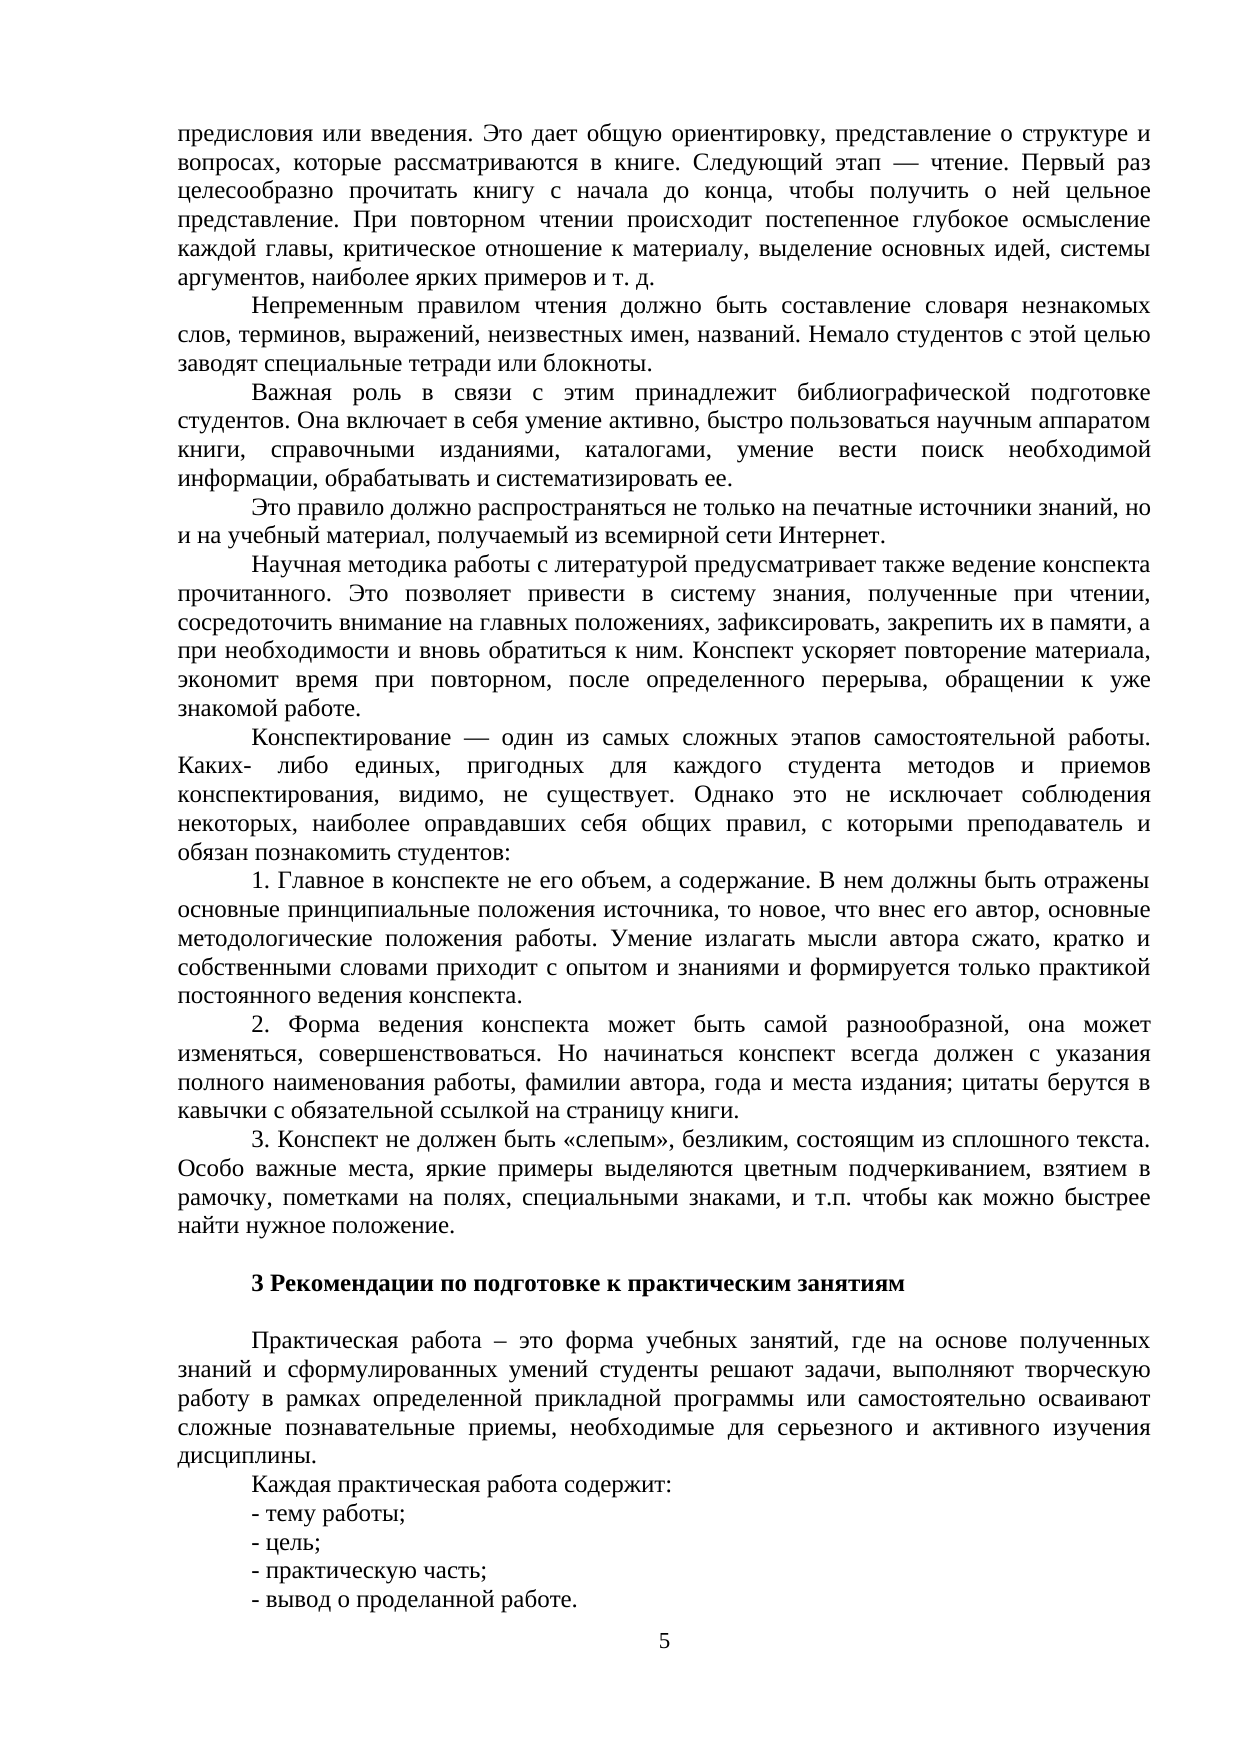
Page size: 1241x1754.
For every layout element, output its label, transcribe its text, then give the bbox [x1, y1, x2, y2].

text - цель; [177, 1527, 1152, 1556]
text Каждая практическая работа содержит: [177, 1469, 1152, 1498]
text 1. Главное в конспекте не его объем, а содержание. В нем должны быть отражены основные принципиальные положения источника, то новое, что внес его автор, основные методологические положения работы. Умение излагать мысли автора сжато, кратко и собственными словами приходит с опытом и знаниями и формируется только практикой постоянного ведения конспекта. [177, 866, 1152, 1009]
text Конспектирование — один из самых сложных этапов самостоятельной работы. Каких- либо единых, пригодных для каждого студента методов и приемов конспектирования, видимо, не существует. Однако это не исключает соблюдения некоторых, наиболее оправдавших себя общих правил, с которыми преподаватель и обязан познакомить студентов: [177, 722, 1152, 866]
subtitle 3 Рекомендации по подготовке к практическим занятиям [177, 1268, 1152, 1297]
text Это правило должно распространяться не только на печатные источники знаний, но и на учебный материал, получаемый из всемирной сети Интернет. [177, 492, 1152, 549]
text - тему работы; [177, 1498, 1152, 1527]
text Важная роль в связи с этим принадлежит библиографической подготовке студентов. Она включает в себя умение активно, быстро пользоваться научным аппаратом книги, справочными изданиями, каталогами, умение вести поиск необходимой информации, обрабатывать и систематизировать ее. [177, 377, 1152, 492]
text - вывод о проделанной работе. [177, 1584, 1152, 1613]
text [177, 118, 1152, 291]
text Непременным правилом чтения должно быть составление словаря незнакомых слов, терминов, выражений, неизвестных имен, названий. Немало студентов с этой целью заводят специальные тетради или блокноты. [177, 291, 1152, 377]
text 3. Конспект не должен быть «слепым», безликим, состоящим из сплошного текста. Особо важные места, яркие примеры выделяются цветным подчеркиванием, взятием в рамочку, пометками на полях, специальными знаками, и т.п. чтобы как можно быстрее найти нужное положение. [177, 1124, 1152, 1239]
text - практическую часть; [177, 1556, 1152, 1584]
text Практическая работа – это форма учебных занятий, где на основе полученных знаний и сформулированных умений студенты решают задачи, выполняют творческую работу в рамках определенной прикладной программы или самостоятельно осваивают сложные познавательные приемы, необходимые для серьезного и активного изучения дисциплины. [177, 1326, 1152, 1469]
text Научная методика работы с литературой предусматривает также ведение конспекта прочитанного. Это позволяет привести в систему знания, полученные при чтении, сосредоточить внимание на главных положениях, зафиксировать, закрепить их в памяти, а при необходимости и вновь обратиться к ним. Конспект ускоряет повторение материала, экономит время при повторном, после определенного перерыва, обращении к уже знакомой работе. [177, 549, 1152, 722]
text 2. Форма ведения конспекта может быть самой разнообразной, она может изменяться, совершенствоваться. Но начинаться конспект всегда должен с указания полного наименования работы, фамилии автора, года и места издания; цитаты берутся в кавычки с обязательной ссылкой на страницу книги. [177, 1009, 1152, 1124]
